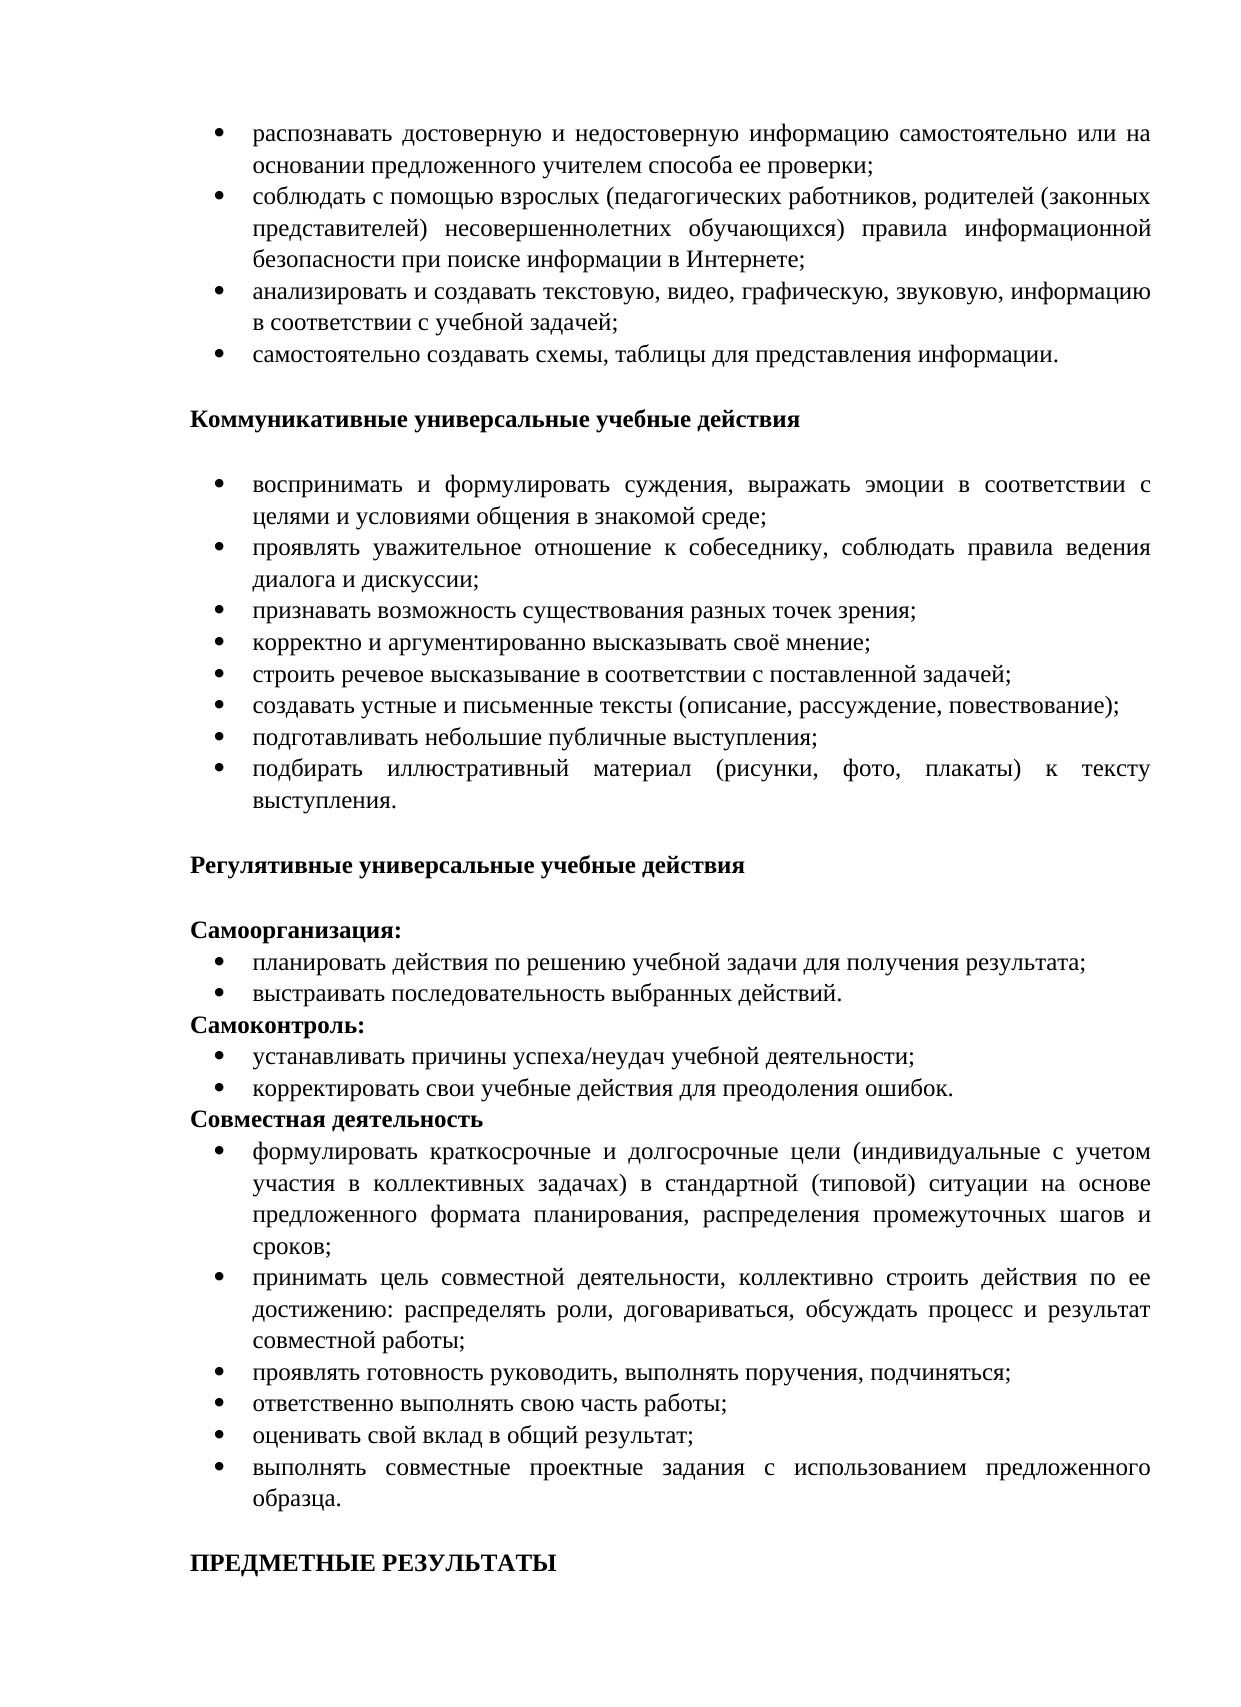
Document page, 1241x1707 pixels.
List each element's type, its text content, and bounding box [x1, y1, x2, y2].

list самостоятельно создавать схемы, таблицы для представления информации. [215, 339, 1152, 368]
list проявлять уважительное отношение к собеседнику, соблюдать правила ведения диалога и дискуссии; [215, 532, 1152, 593]
text Совместная деятельность [190, 1104, 1152, 1133]
list анализировать и создавать текстовую, видео, графическую, звуковую, информацию в соответствии с учебной задачей; [215, 276, 1152, 336]
list соблюдать с помощью взрослых (педагогических работников, родителей (законных представителей) несовершеннолетних обучающихся) правила информационной безопасности при поиске информации в Интернете; [215, 181, 1152, 273]
list оценивать свой вклад в общий результат; [215, 1420, 1152, 1449]
list формулировать краткосрочные и долгосрочные цели (индивидуальные с учетом участия в коллективных задачах) в стандартной (типовой) ситуации на основе предложенного формата планирования, распределения промежуточных шагов и сроков; [215, 1136, 1152, 1259]
list подготавливать небольшие публичные выступления; [215, 722, 1152, 751]
list подбирать иллюстративный материал (рисунки, фото, плакаты) к тексту выступления. [215, 753, 1152, 814]
list устанавливать причины успеха/неудач учебной деятельности; [215, 1041, 1152, 1070]
text Регулятивные универсальные учебные действия [190, 850, 1152, 879]
list создавать устные и письменные тексты (описание, рассуждение, повествование); [215, 690, 1152, 719]
list корректно и аргументированно высказывать своё мнение; [215, 627, 1152, 656]
list строить речевое высказывание в соответствии с поставленной задачей; [215, 659, 1152, 687]
text Самоконтроль: [190, 1010, 1152, 1038]
list выполнять совместные проектные задания с использованием предложенного образца. [215, 1452, 1152, 1512]
list ответственно выполнять свою часть работы; [215, 1388, 1152, 1417]
list выстраивать последовательность выбранных действий. [215, 978, 1152, 1007]
list принимать цель совместной деятельности, коллективно строить действия по ее достижению: распределять роли, договариваться, обсуждать процесс и результат совместной работы; [215, 1262, 1152, 1354]
list признавать возможность существования разных точек зрения; [215, 596, 1152, 624]
text Коммуникативные универсальные учебные действия [190, 404, 1152, 433]
list планировать действия по решению учебной задачи для получения результата; [215, 947, 1152, 975]
list воспринимать и формулировать суждения, выражать эмоции в соответствии с целями и условиями общения в знакомой среде; [215, 469, 1152, 529]
list распознавать достоверную и недостоверную информацию самостоятельно или на основании предложенного учителем способа ее проверки; [215, 118, 1152, 178]
list корректировать свои учебные действия для преодоления ошибок. [215, 1073, 1152, 1102]
text Самоорганизация: [190, 915, 1152, 944]
list проявлять готовность руководить, выполнять поручения, подчиняться; [215, 1357, 1152, 1386]
text ПРЕДМЕТНЫЕ РЕЗУЛЬТАТЫ [190, 1548, 1152, 1577]
